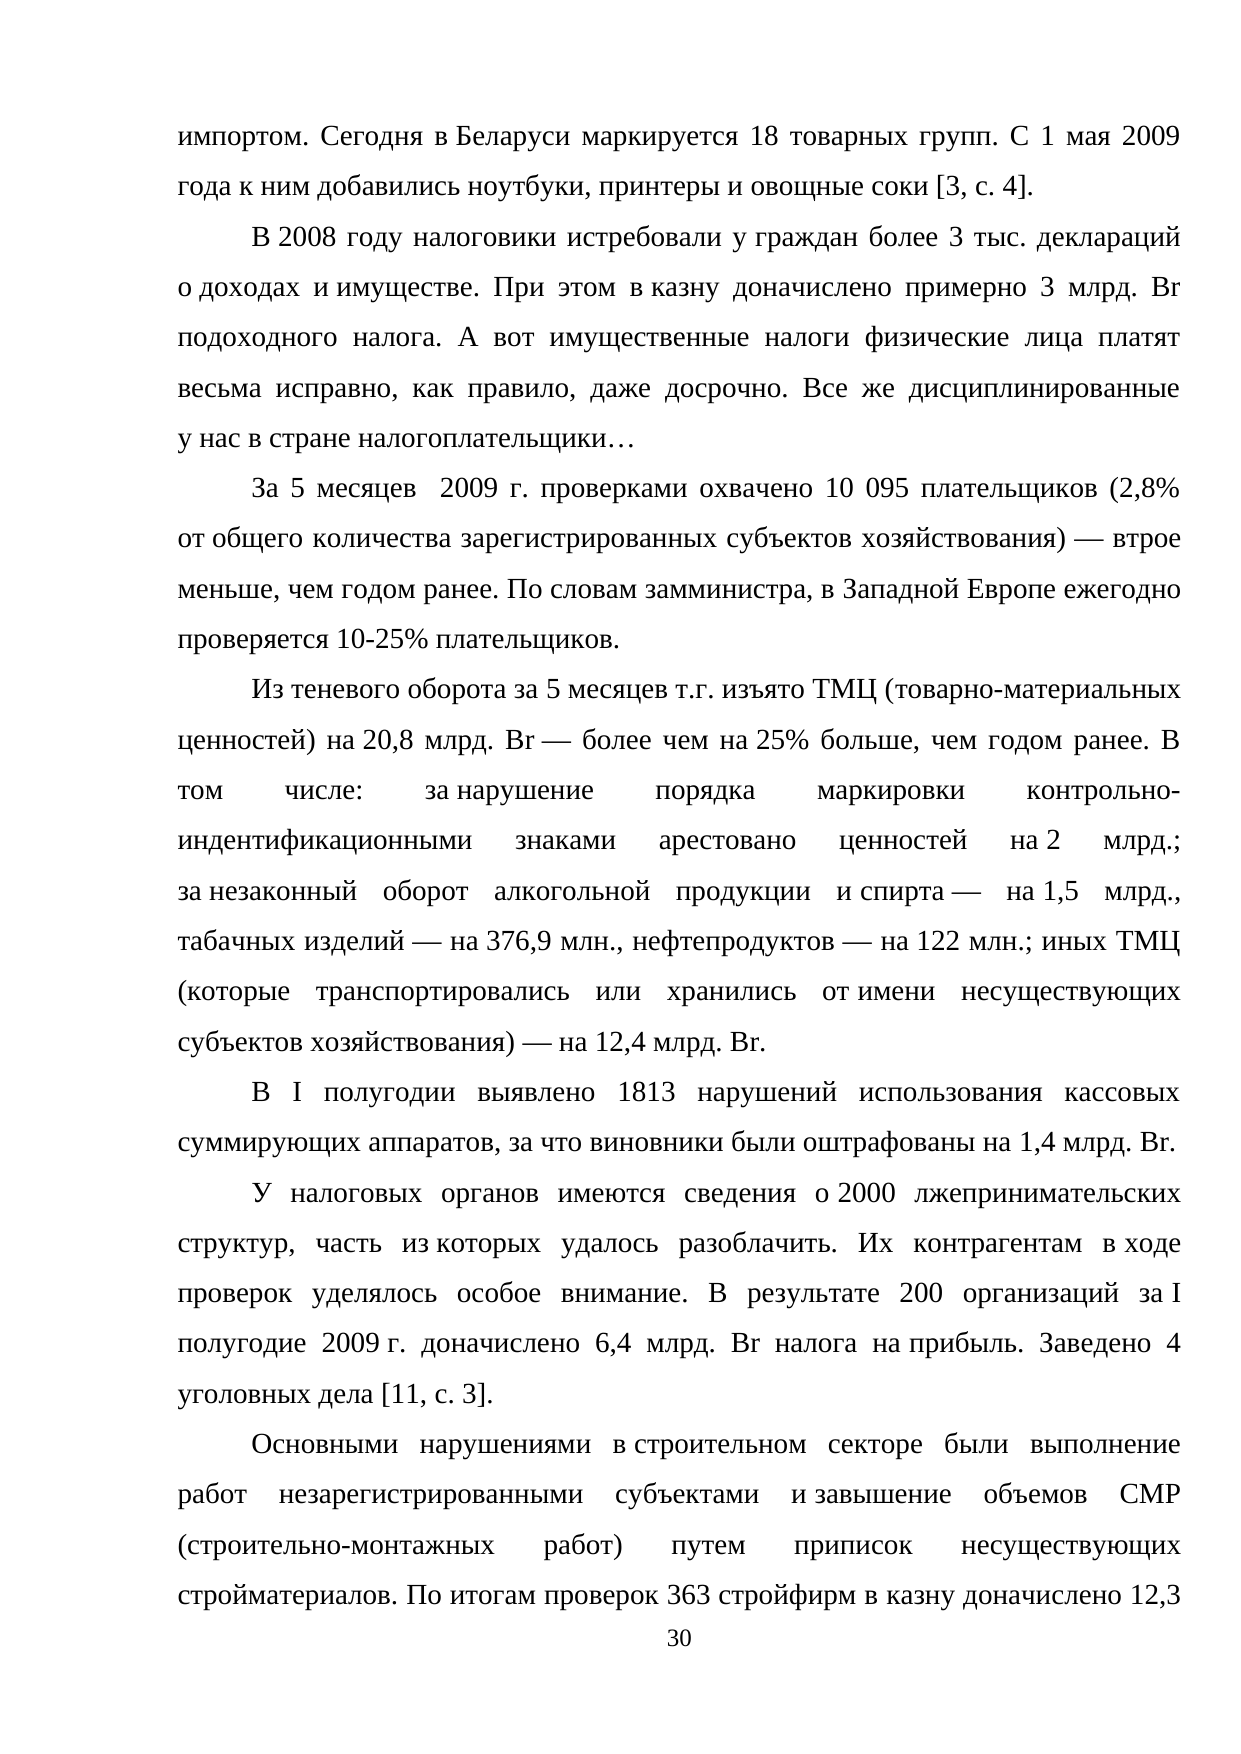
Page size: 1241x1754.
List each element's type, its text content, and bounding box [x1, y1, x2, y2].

text Из теневого оборота за 5 месяцев т.г. изъято ТМЦ (товарно-материальных ценностей) на 20,8 млрд. Br — более чем на 25% больше, чем годом ранее. В том числе: за нарушение порядка маркировки контрольно-индентификационными знаками арестовано ценностей на 2 млрд.; за незаконный оборот алкогольной продукции и спирта — на 1,5 млрд., табачных изделий — на 376,9 млн., нефтепродуктов — на 122 млн.; иных ТМЦ (которые транспортировались или хранились от имени несуществующих субъектов хозяйствования) — на 12,4 млрд. Br. [177, 672, 1181, 1057]
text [177, 118, 1181, 202]
text У налоговых органов имеются сведения о 2000 лжепринимательских структур, часть из которых удалось разоблачить. Их контрагентам в ходе проверок уделялось особое внимание. В результате 200 организаций за I полугодие . доначислено 6,4 млрд. Br налога на прибыль. Заведено 4 уголовных дела [11, c. 3]. [177, 1175, 1181, 1409]
text За 5 месяцев . проверками охвачено 10 095 плательщиков (2,8% от общего количества зарегистрированных субъектов хозяйствования) — втрое меньше, чем годом ранее. По словам замминистра, в Западной Европе ежегодно проверяется 10-25% плательщиков. [177, 470, 1181, 655]
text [177, 1426, 1181, 1611]
text В 2008 году налоговики истребовали у граждан более 3 тыс. деклараций о доходах и имуществе. При этом в казну доначислено примерно 3 млрд. Br подоходного налога. А вот имущественные налоги физические лица платят весьма исправно, как правило, даже досрочно. Все же дисциплинированные у нас в стране налогоплательщики… [177, 219, 1181, 453]
text В I полугодии выявлено 1813 нарушений использования кассовых суммирующих аппаратов, за что виновники были оштрафованы на 1,4 млрд. Br. [177, 1074, 1181, 1158]
